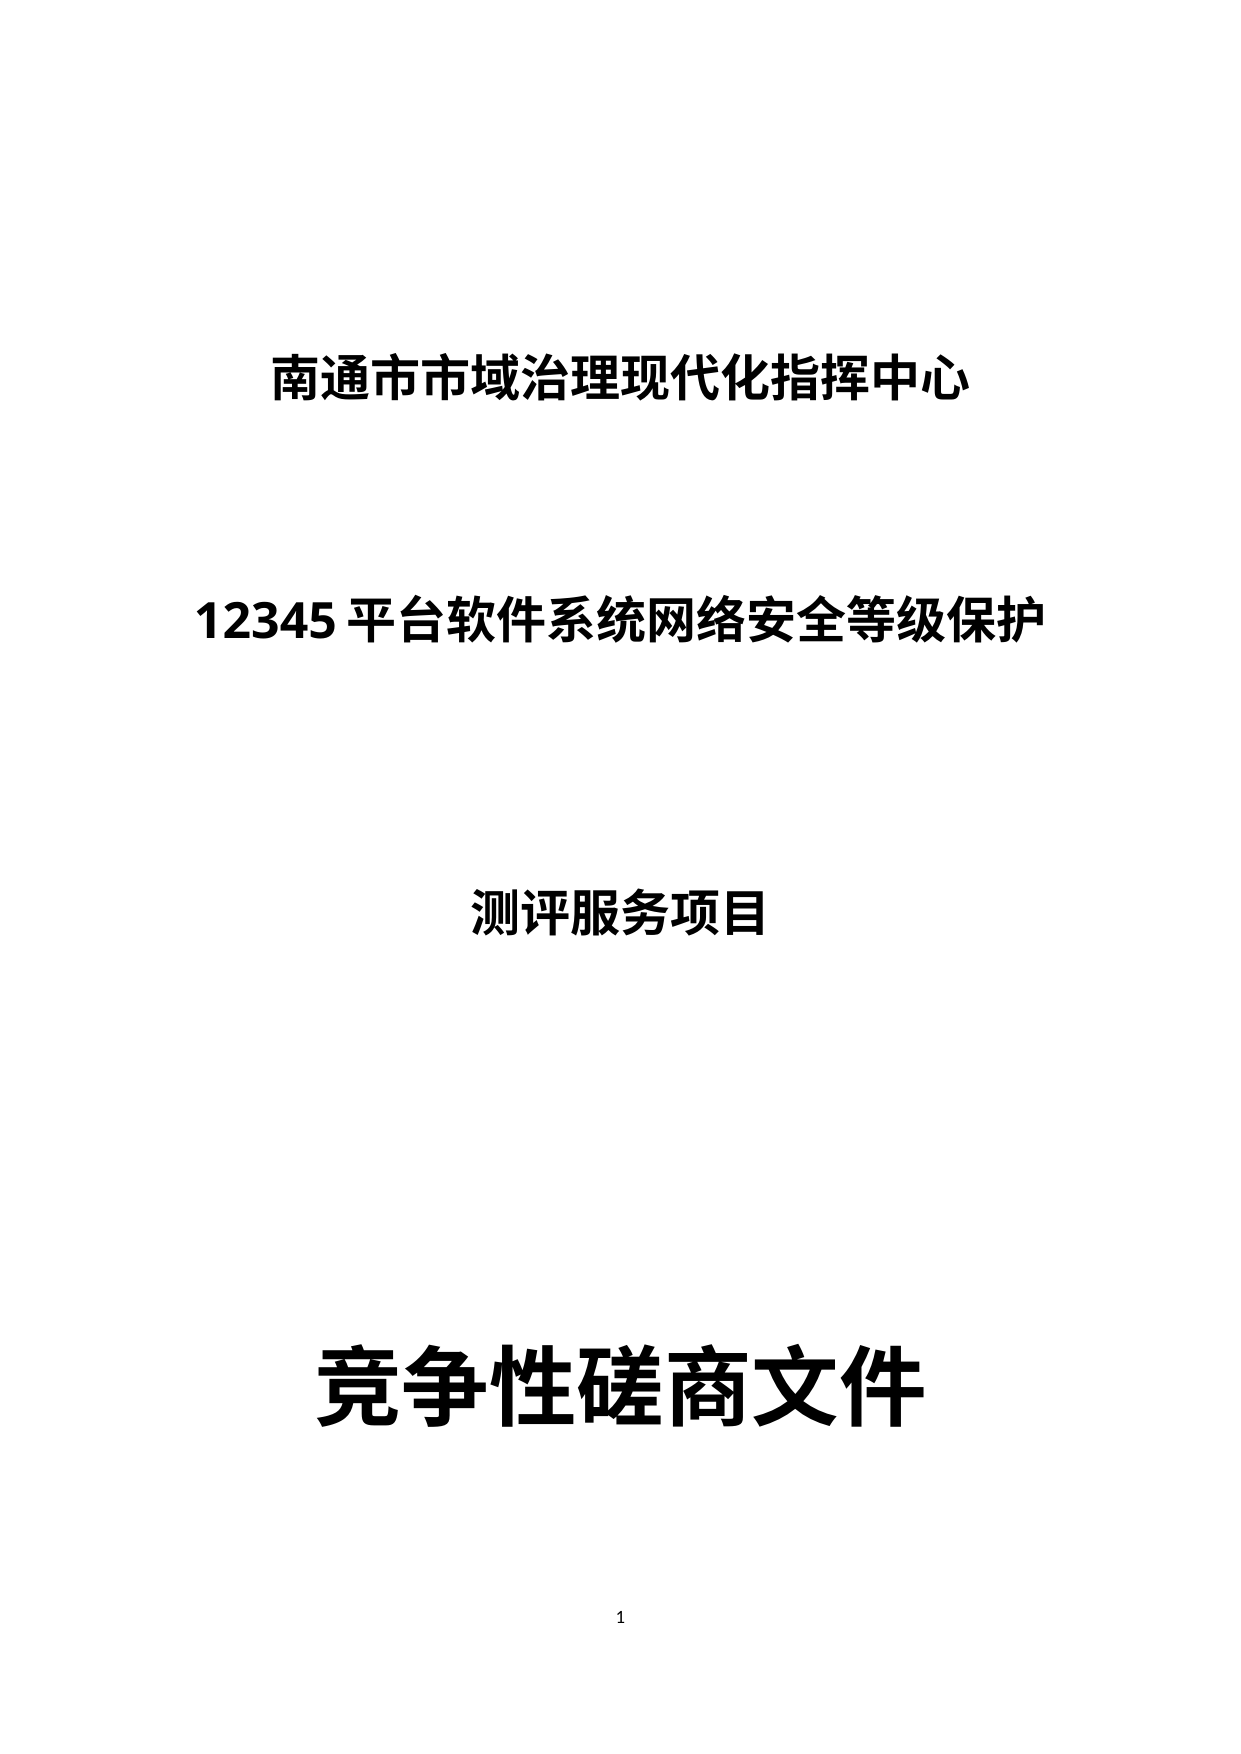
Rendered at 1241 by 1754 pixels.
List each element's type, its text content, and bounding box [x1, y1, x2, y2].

text 竞争性磋商文件 [187, 1317, 1053, 1447]
text 南通市市域治理现代化指挥中心 [187, 326, 1053, 423]
text 12345平台软件系统网络安全等级保护测评服务项目 [187, 568, 1053, 958]
